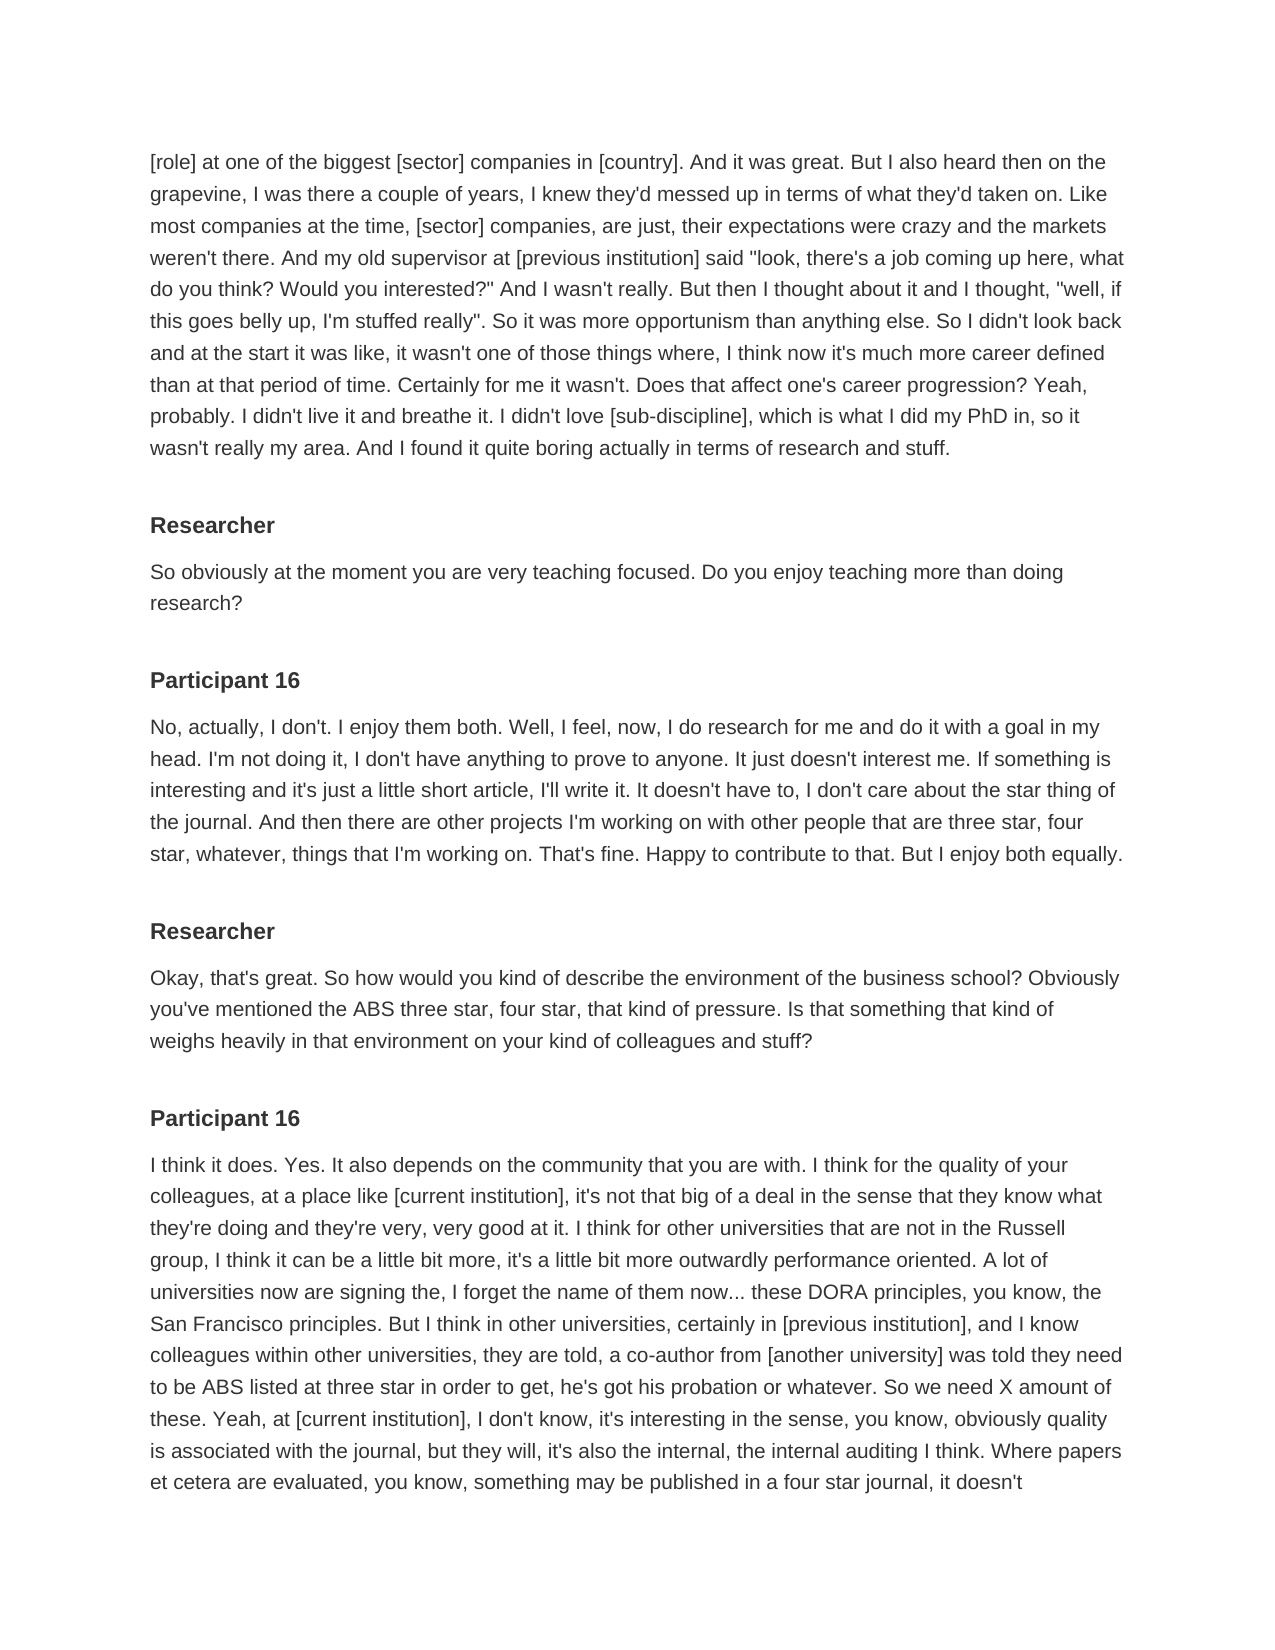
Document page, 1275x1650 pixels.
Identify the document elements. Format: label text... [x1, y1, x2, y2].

text Okay, that's great. So how would you kind of describe the environment of the business school? Obviously you've mentioned the ABS three star, four star, that kind of pressure. Is that something that kind of weighs heavily in that environment on your kind of colleagues and stuff? [150, 965, 1125, 1053]
subtitle Participant 16 [150, 1105, 1125, 1131]
subtitle Researcher [150, 918, 1125, 944]
text So obviously at the moment you are very teaching focused. Do you enjoy teaching more than doing research? [150, 559, 1125, 615]
subtitle Researcher [150, 512, 1125, 538]
subtitle Participant 16 [150, 667, 1125, 694]
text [150, 1152, 1125, 1494]
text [150, 150, 1125, 460]
text No, actually, I don't. I enjoy them both. Well, I feel, now, I do research for me and do it with a goal in my head. I'm not doing it, I don't have anything to prove to anyone. It just doesn't interest me. If something is interesting and it's just a little short article, I'll write it. It doesn't have to, I don't care about the star thing of the journal. And then there are other projects I'm working on with other people that are three star, four star, whatever, things that I'm working on. That's fine. Happy to contribute to that. But I enjoy both equally. [150, 715, 1125, 866]
